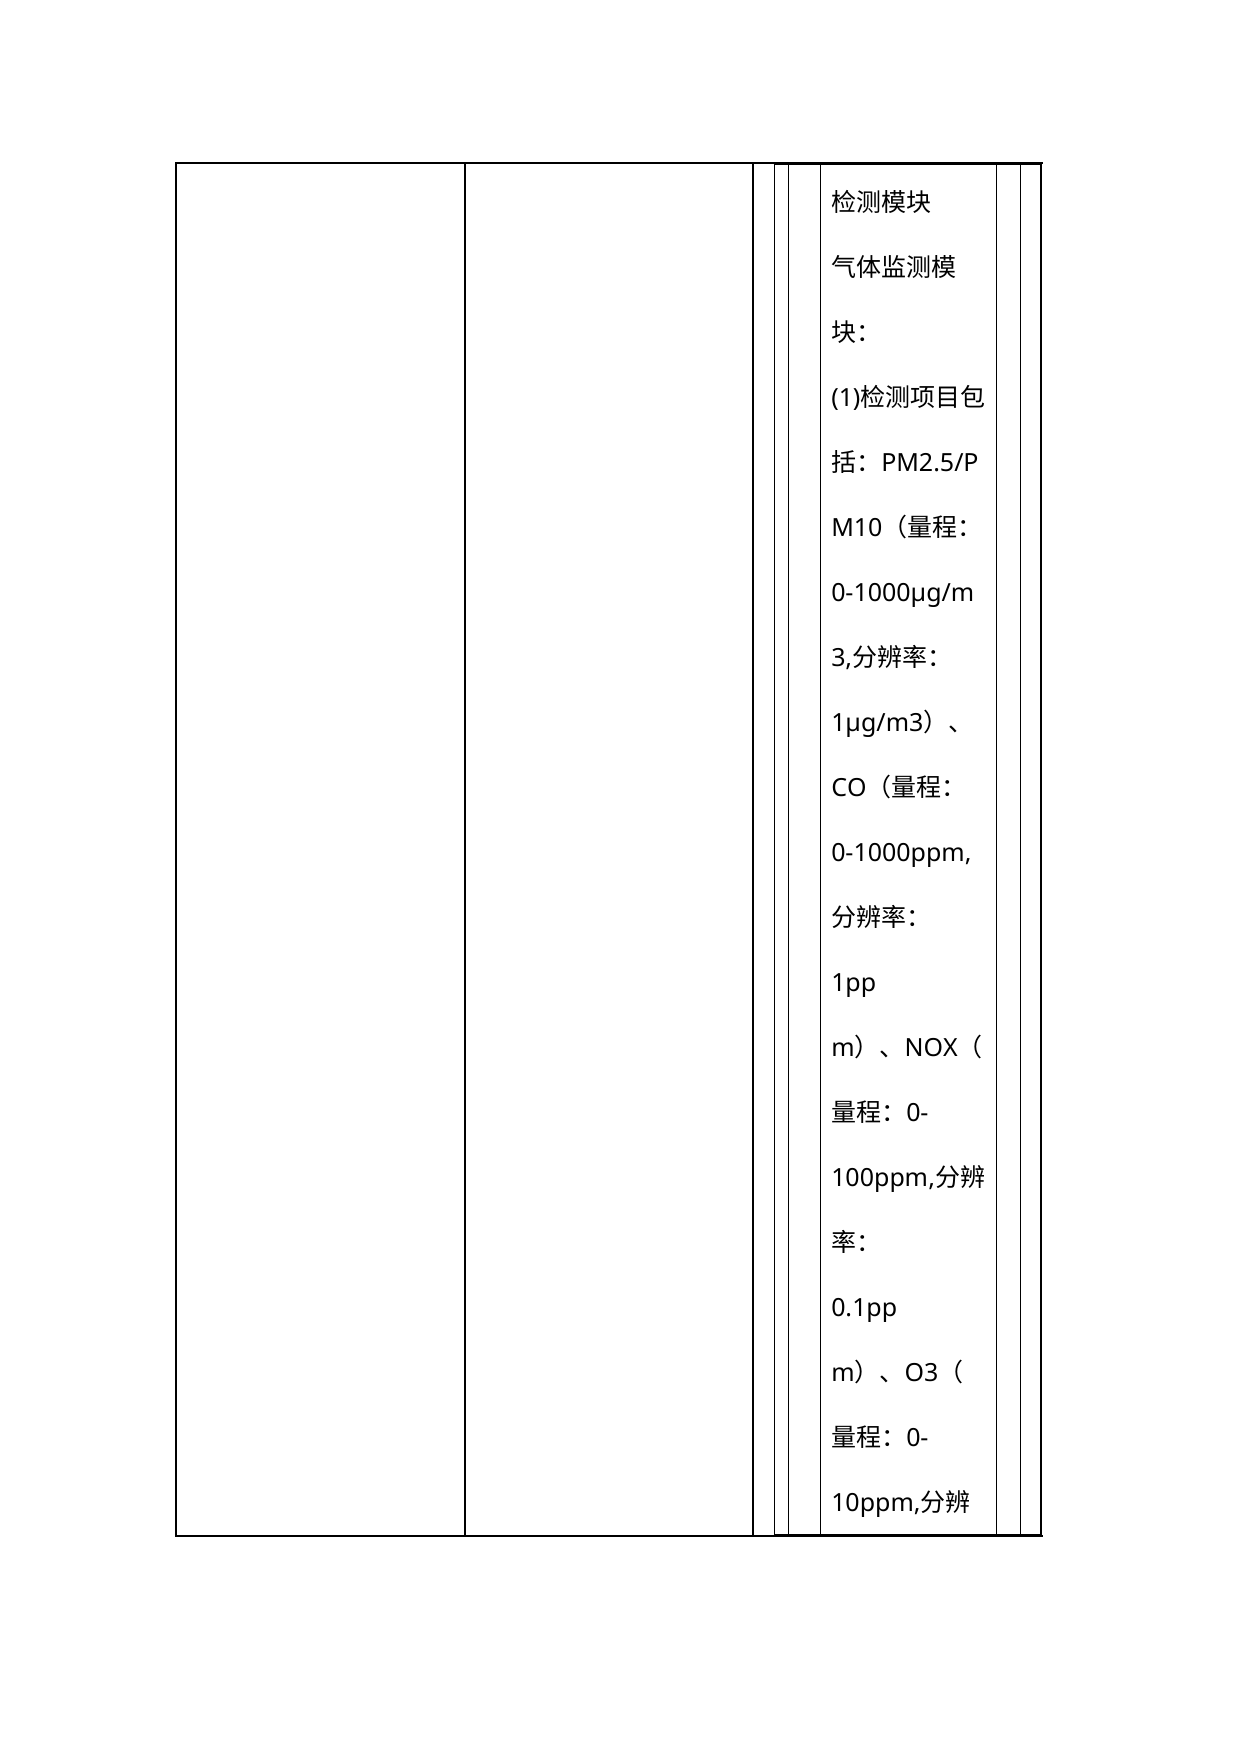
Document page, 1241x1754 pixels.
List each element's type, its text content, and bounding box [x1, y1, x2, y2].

table_cell [821, 165, 996, 1534]
table_cell [997, 165, 1020, 1534]
table_cell 1 [177, 164, 464, 1535]
table_cell [775, 165, 788, 1534]
table_cell [1021, 165, 1040, 1534]
table_cell [754, 164, 774, 1535]
table_cell [466, 164, 752, 1535]
table_cell [789, 165, 820, 1534]
